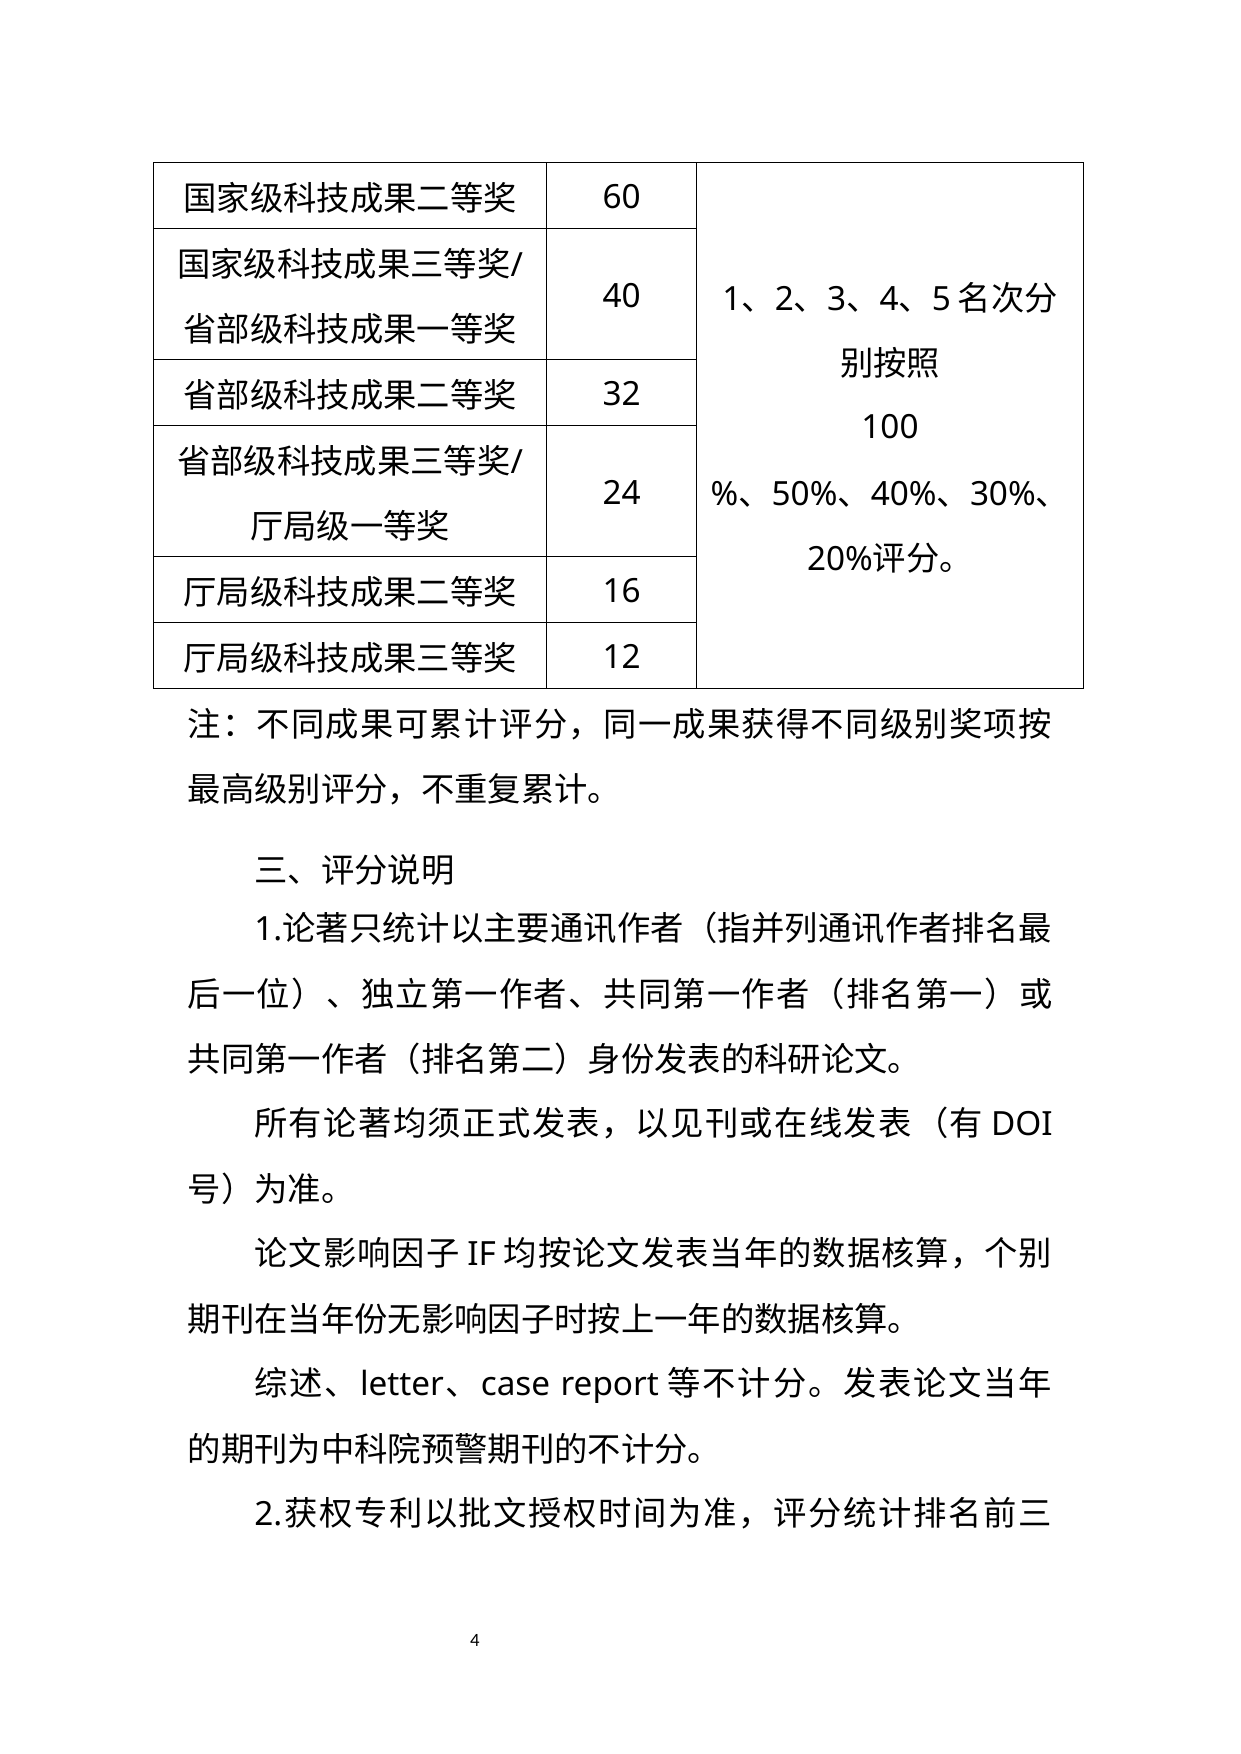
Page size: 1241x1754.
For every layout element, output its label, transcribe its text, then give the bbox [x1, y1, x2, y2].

table_cell 60 [547, 163, 696, 228]
table_cell 厅局级科技成果二等奖 [154, 557, 546, 622]
table_cell 省部级科技成果三等奖/厅局级一等奖 [154, 426, 546, 556]
text 所有论著均须正式发表，以见刊或在线发表（有DOI号）为准。 [187, 1089, 1053, 1219]
text 综述、letter、case report等不计分。发表论文当年的期刊为中科院预警期刊的不计分。 [187, 1349, 1053, 1479]
table_cell 24 [547, 426, 696, 556]
table_cell 12 [547, 623, 696, 688]
table_cell 国家级科技成果二等奖 [154, 163, 546, 228]
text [187, 1479, 1053, 1544]
table_cell 32 [547, 360, 696, 425]
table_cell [697, 163, 1083, 688]
text 论文影响因子IF均按论文发表当年的数据核算，个别期刊在当年份无影响因子时按上一年的数据核算。 [187, 1219, 1053, 1349]
text 注：不同成果可累计评分，同一成果获得不同级别奖项按最高级别评分，不重复累计。 [187, 689, 1053, 819]
table_cell 16 [547, 557, 696, 622]
table_cell 国家级科技成果三等奖/省部级科技成果一等奖 [154, 229, 546, 359]
text 1.论著只统计以主要通讯作者（指并列通讯作者排名最后一位）、独立第一作者、共同第一作者（排名第一）或共同第一作者（排名第二）身份发表的科研论文。 [187, 894, 1053, 1089]
table_cell 厅局级科技成果三等奖 [154, 623, 546, 688]
table_cell 省部级科技成果二等奖 [154, 360, 546, 425]
text 三、评分说明 [187, 836, 1053, 894]
table_cell 40 [547, 229, 696, 359]
